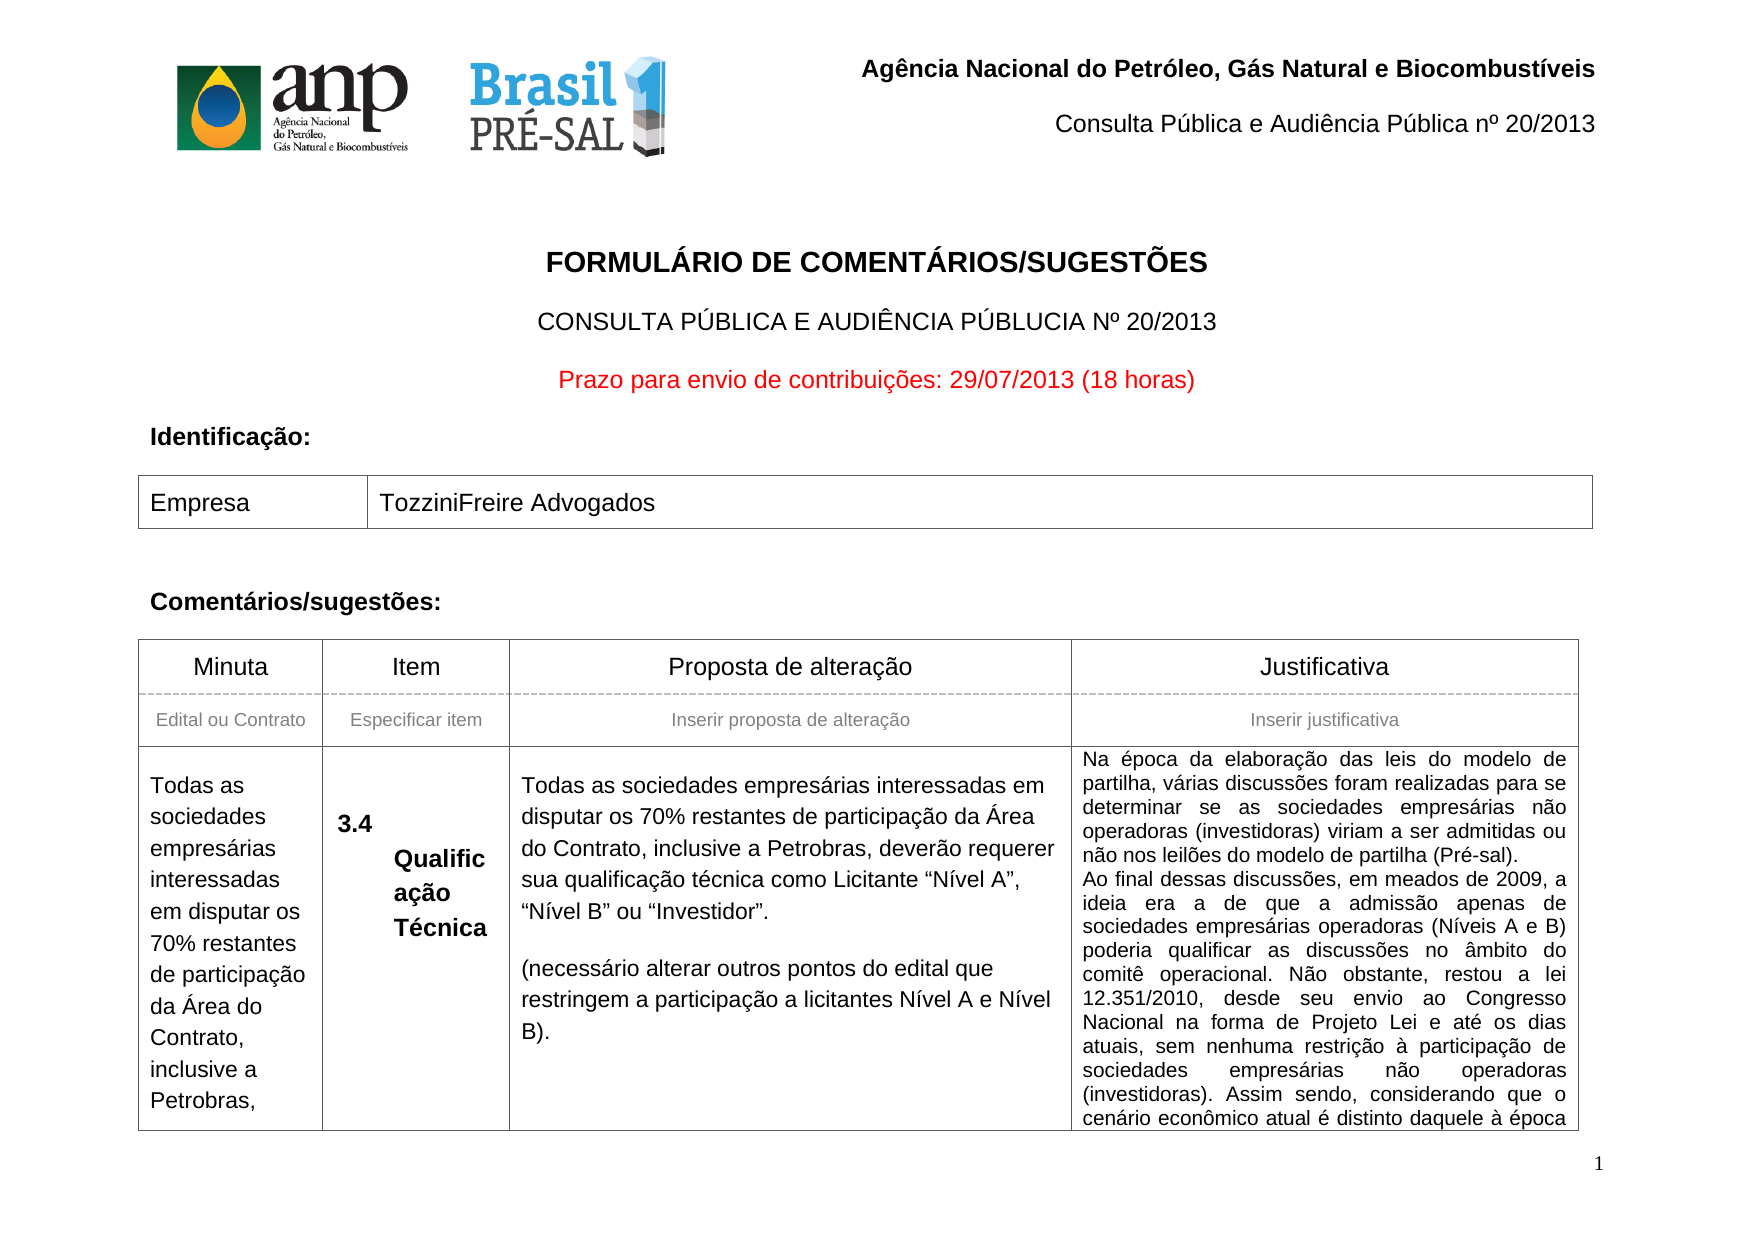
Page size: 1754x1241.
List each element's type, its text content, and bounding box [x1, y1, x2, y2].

table_cell Inserir justificativa [1072, 693, 1578, 746]
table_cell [510, 747, 1071, 1130]
text CONSULTA PÚBLICA E AUDIÊNCIA PÚBLUCIA Nº 20/2013 [150, 307, 1604, 336]
table_cell Especificar item [323, 693, 509, 746]
text FORMULÁRIO DE COMENTÁRIOS/SUGESTÕES [150, 245, 1604, 278]
table_cell Inserir proposta de alteração [510, 693, 1071, 746]
table_cell Edital ou Contrato [139, 693, 322, 746]
table_header Empresa [139, 476, 367, 528]
table_header TozziniFreire Advogados [368, 476, 1592, 528]
text Comentários/sugestões: [150, 587, 1604, 615]
table_header Minuta [139, 640, 322, 692]
table_header Proposta de alteração [510, 640, 1071, 692]
table_cell 3.4 Qualificação Técnica [323, 747, 509, 1130]
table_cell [139, 747, 322, 1130]
text Prazo para envio de contribuições: 29/07/2013 (18 horas) [150, 364, 1604, 393]
text Identificação: [150, 422, 1604, 451]
picture [150, 41, 693, 175]
table_header Justificativa [1072, 640, 1578, 692]
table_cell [1072, 747, 1578, 1130]
table_header Item [323, 640, 509, 692]
